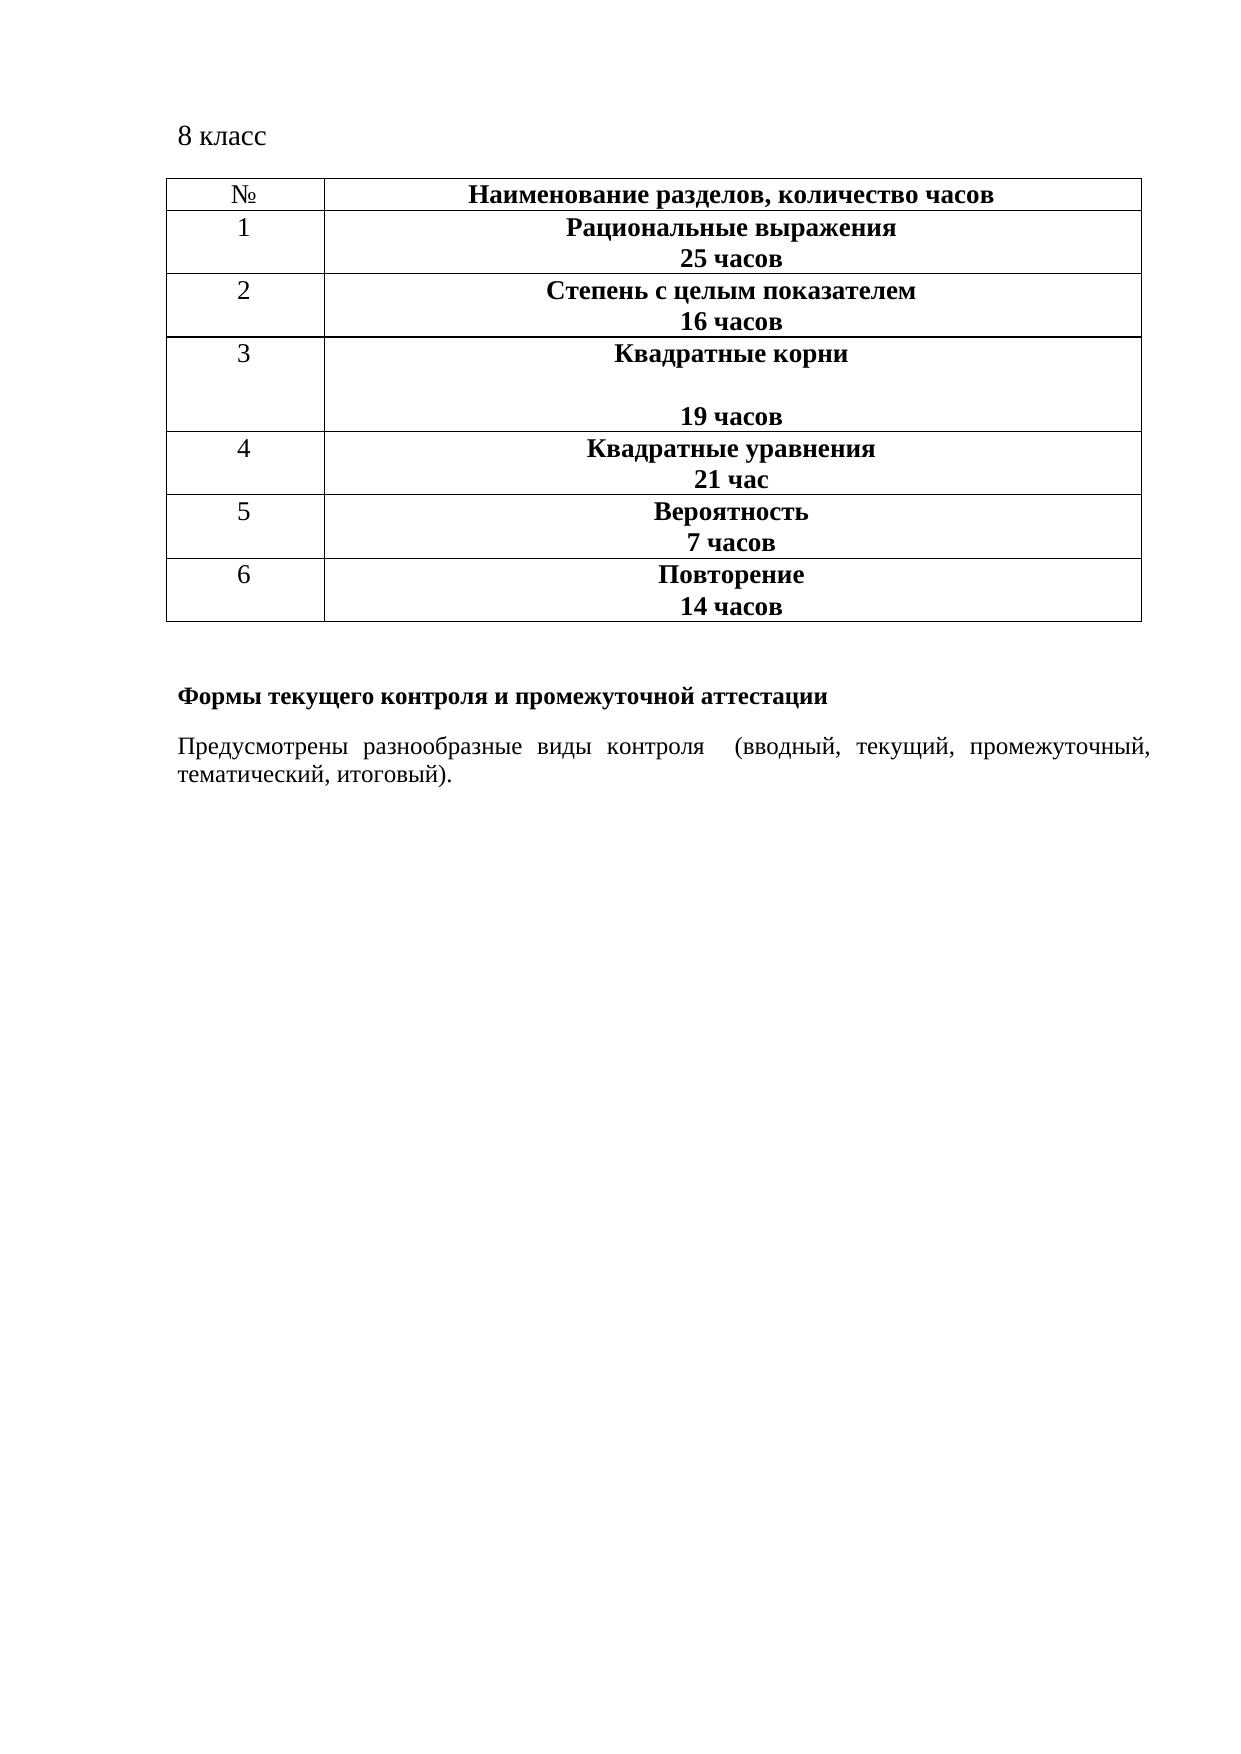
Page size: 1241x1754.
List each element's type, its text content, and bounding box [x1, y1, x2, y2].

table_cell 6 [167, 559, 324, 621]
table_cell Повторение 14 часов [325, 559, 1141, 621]
text Предусмотрены разнообразные виды контроля (вводный, текущий, промежуточный, тематический, итоговый). [177, 731, 1152, 788]
table_cell 2 [167, 274, 324, 336]
table_cell Квадратные уравнения 21 час [325, 432, 1141, 494]
text Формы текущего контроля и промежуточной аттестации [177, 681, 1152, 710]
table_cell 1 [167, 211, 324, 273]
table_cell Вероятность 7 часов [325, 495, 1141, 557]
table_header № [167, 179, 324, 210]
table_cell Рациональные выражения 25 часов [325, 211, 1141, 273]
table_cell 3 [167, 338, 324, 431]
table_cell 4 [167, 432, 324, 494]
table_cell Квадратные корни 19 часов [325, 338, 1141, 431]
table_cell Степень с целым показателем 16 часов [325, 274, 1141, 336]
table_cell 5 [167, 495, 324, 557]
text 8 класс [177, 118, 1152, 152]
table_header Наименование разделов, количество часов [325, 179, 1141, 210]
